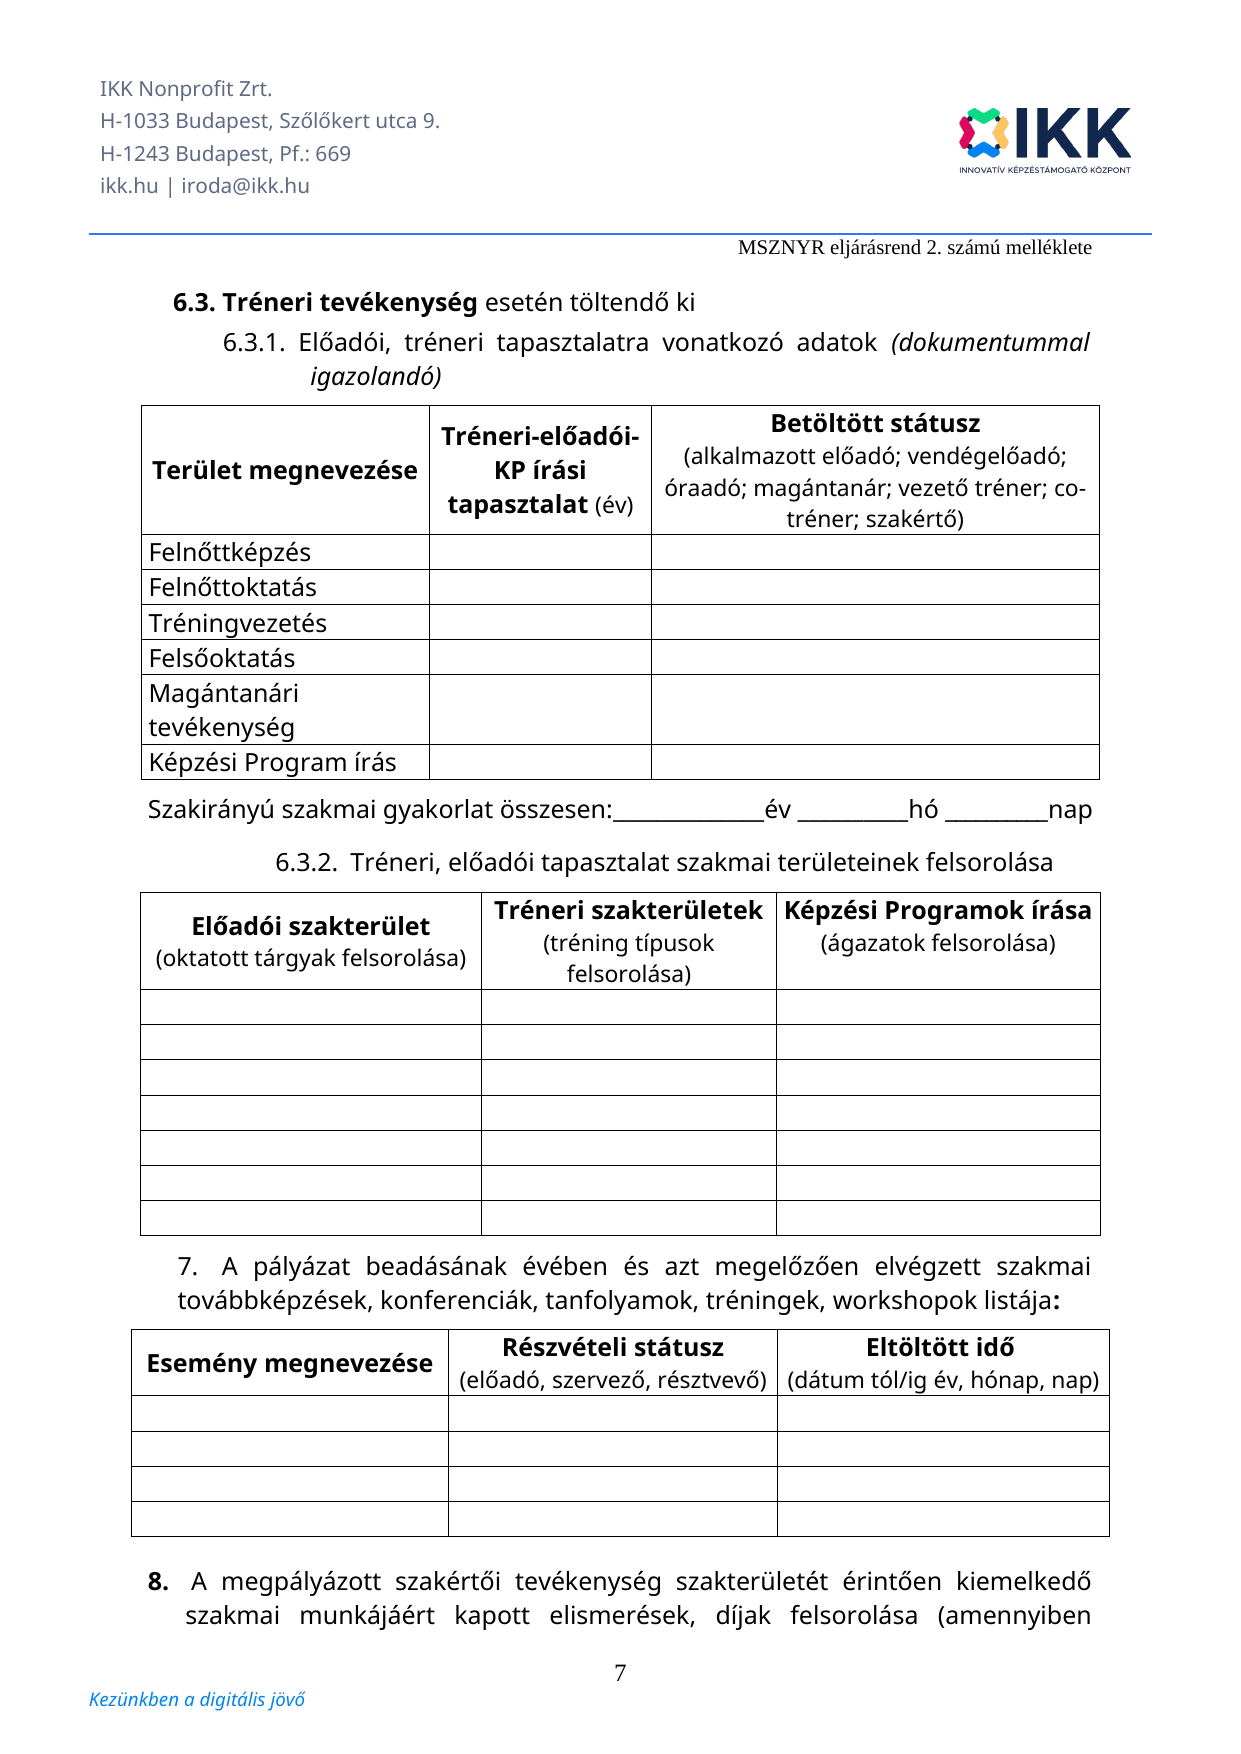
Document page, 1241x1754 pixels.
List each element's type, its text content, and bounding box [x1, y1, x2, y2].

table_cell [482, 1201, 776, 1235]
text 6.3. Tréneri tevékenység esetén töltendő ki [173, 284, 1092, 318]
text 6.3.1. Előadói, tréneri tapasztalatra vonatkozó adatok (dokumentummal igazolandó) [223, 324, 1092, 393]
table_cell [430, 640, 651, 674]
table_cell [141, 1060, 481, 1094]
table_cell [652, 640, 1099, 674]
table_cell [777, 1166, 1100, 1200]
table_cell [449, 1502, 777, 1536]
table_cell [449, 1396, 777, 1431]
table_cell Felsőoktatás [142, 640, 429, 674]
table_cell [652, 605, 1099, 639]
table_header Részvételi státusz (előadó, szervező, résztvevő) [449, 1330, 777, 1395]
table_cell [778, 1432, 1109, 1466]
table_header Terület megnevezése [142, 406, 429, 534]
table_cell [777, 1096, 1100, 1129]
list Tréneri, előadói tapasztalat szakmai területeinek felsorolása [275, 845, 1092, 879]
text Szakirányú szakmai gyakorlat összesen: év hó nap [148, 792, 1092, 826]
table_cell [449, 1467, 777, 1501]
table_cell [482, 1131, 776, 1165]
table_header Esemény megnevezése [132, 1330, 448, 1395]
table_cell [777, 990, 1100, 1024]
table_header Tréneri szakterületek (tréning típusok felsorolása) [482, 893, 776, 989]
table_cell Tréningvezetés [142, 605, 429, 639]
table_cell [430, 570, 651, 604]
table_cell [778, 1502, 1109, 1536]
table_cell Felnőttképzés [142, 535, 429, 569]
table_cell [777, 1060, 1100, 1094]
table_cell [777, 1131, 1100, 1165]
table_header Képzési Programok írása (ágazatok felsorolása) [777, 893, 1100, 989]
table_cell [430, 675, 651, 743]
table_cell [132, 1396, 448, 1431]
table_cell [482, 990, 776, 1024]
text 7. A pályázat beadásának évében és azt megelőzően elvégzett szakmai továbbképzések, konferenciák, tanfolyamok, tréningek, workshopok listája: [177, 1248, 1092, 1317]
table_header Eltöltött idő (dátum tól/ig év, hónap, nap) [778, 1330, 1109, 1395]
table_cell [141, 1201, 481, 1235]
table_cell [430, 745, 651, 779]
table_cell [652, 745, 1099, 779]
table_cell [652, 675, 1099, 743]
table_cell [482, 1096, 776, 1129]
table_cell [141, 1131, 481, 1165]
table_cell Magántanári tevékenység [142, 675, 429, 743]
table_cell [652, 535, 1099, 569]
picture [959, 108, 1132, 173]
table_header Előadói szakterület (oktatott tárgyak felsorolása) [141, 893, 481, 989]
table_cell [141, 1025, 481, 1059]
table_cell [141, 990, 481, 1024]
table_cell [482, 1060, 776, 1094]
table_cell [430, 535, 651, 569]
table_cell [777, 1201, 1100, 1235]
table_cell [778, 1396, 1109, 1431]
table_header Tréneri-előadói- KP írási tapasztalat (év) [430, 406, 651, 534]
table_cell [482, 1025, 776, 1059]
table_cell Képzési Program írás [142, 745, 429, 779]
table_cell [132, 1467, 448, 1501]
table_cell [132, 1502, 448, 1536]
table_cell [141, 1166, 481, 1200]
table_cell Felnőttoktatás [142, 570, 429, 604]
table_cell [132, 1432, 448, 1466]
table_cell [482, 1166, 776, 1200]
table_cell [141, 1096, 481, 1129]
table_cell [652, 570, 1099, 604]
table_cell [430, 605, 651, 639]
table_header Betöltött státusz (alkalmazott előadó; vendégelőadó; óraadó; magántanár; vezető tréner; co-tréner; szakértő) [652, 406, 1099, 534]
table_cell [449, 1432, 777, 1466]
table_cell [777, 1025, 1100, 1059]
table_cell [778, 1467, 1109, 1501]
